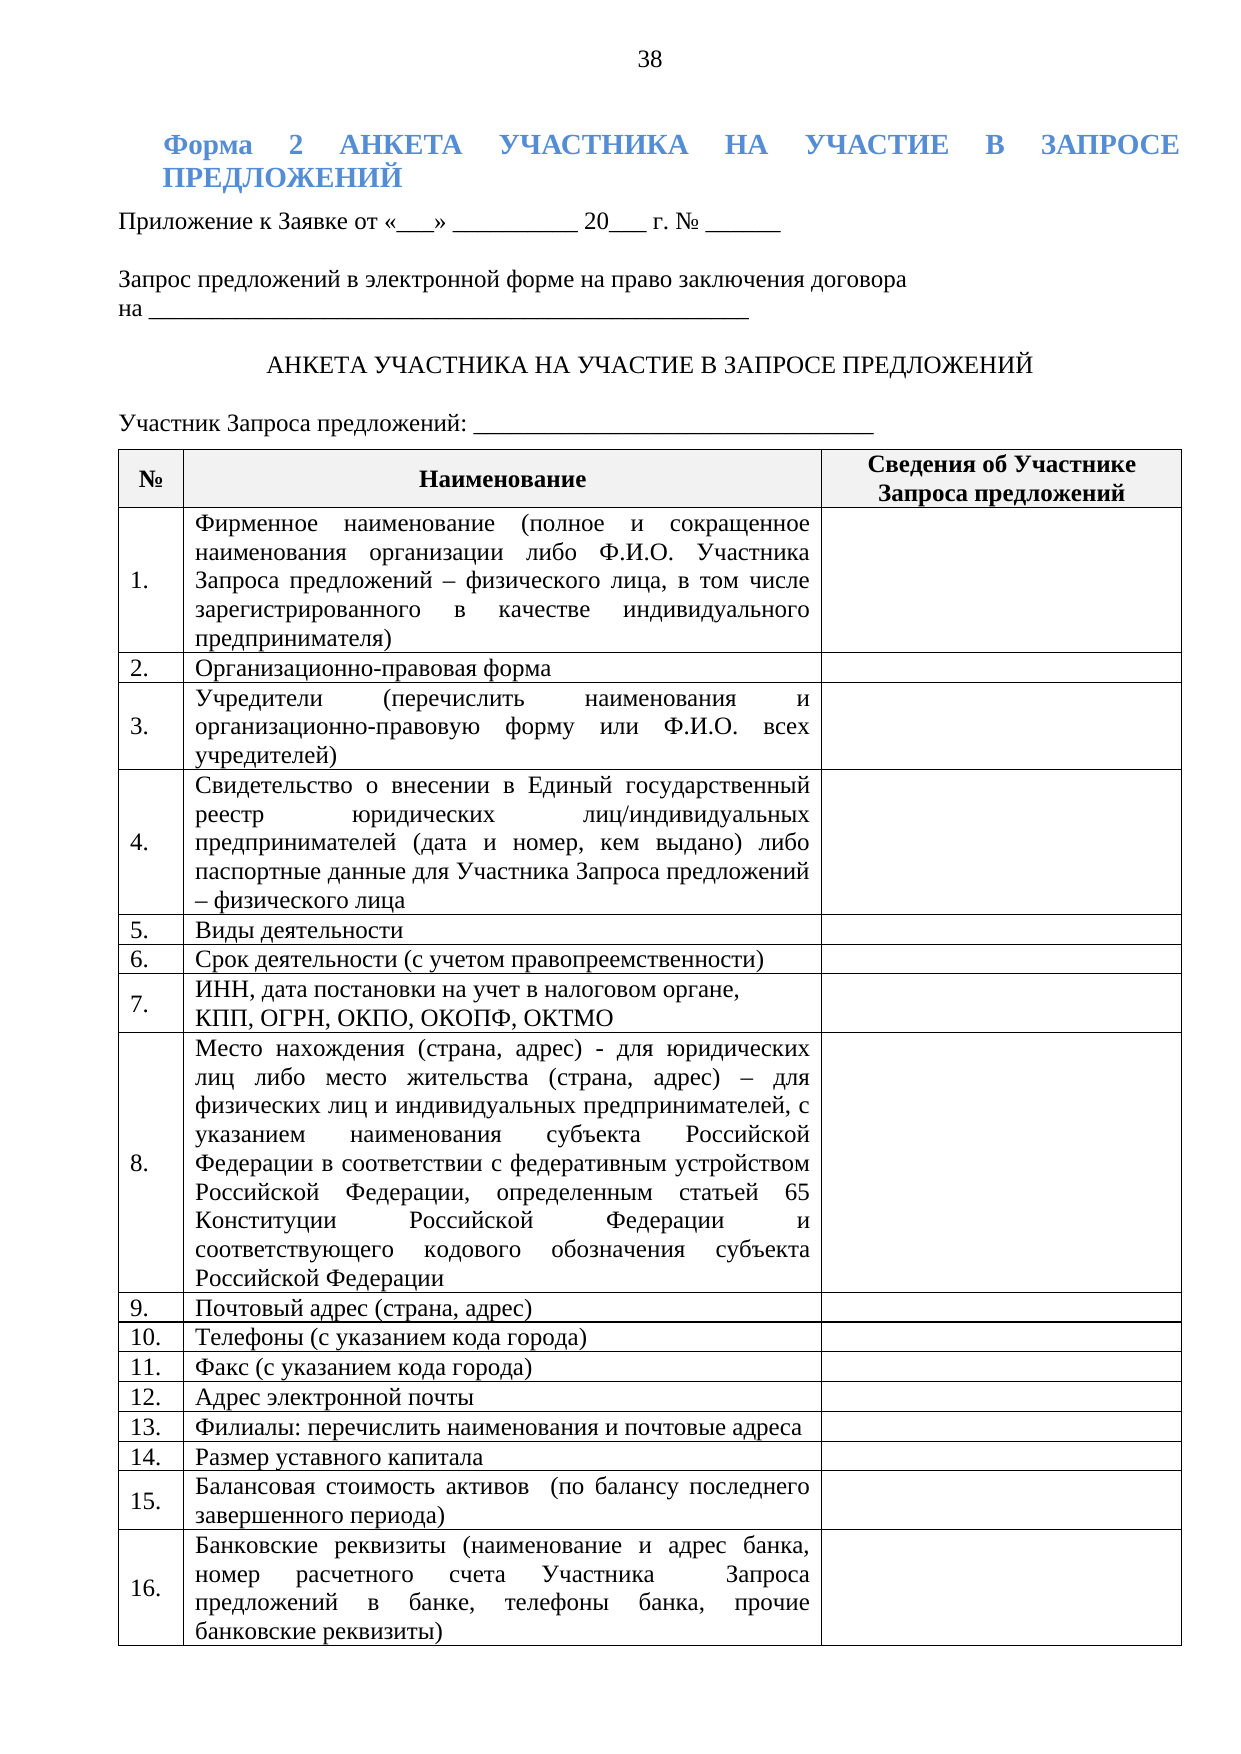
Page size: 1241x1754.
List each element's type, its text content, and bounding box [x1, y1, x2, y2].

table_cell [822, 1352, 1181, 1381]
table_cell 4. [119, 770, 183, 914]
table_header № [119, 450, 183, 507]
table_cell 15. [119, 1471, 183, 1529]
table_cell 5. [119, 915, 183, 943]
table_cell ИНН, дата постановки на учет в налоговом органе, КПП, ОГРН, ОКПО, ОКОПФ, ОКТМО [184, 974, 821, 1032]
table_cell [822, 1471, 1181, 1529]
table_cell [822, 770, 1181, 914]
table_cell Телефоны (с указанием кода города) [184, 1323, 821, 1351]
table_cell Место нахождения (страна, адрес) - для юридических лиц либо место жительства (страна, адрес) – для физических лиц и индивидуальных предпринимателей, с указанием наименования субъекта Российской Федерации в соответствии с федеративным устройством Российской Федерации, определенным статьей 65 Конституции Российской Федерации и соответствующего кодового обозначения субъекта Российской Федерации [184, 1033, 821, 1292]
table_cell 3. [119, 683, 183, 769]
table_cell 1. [119, 508, 183, 652]
text на ________________________________________________ [118, 293, 1181, 321]
table_cell [822, 974, 1181, 1032]
table_cell 13. [119, 1412, 183, 1441]
table_cell Филиалы: перечислить наименования и почтовые адреса [184, 1412, 821, 1441]
table_cell Свидетельство о внесении в Единый государственный реестр юридических лиц/индивидуальных предпринимателей (дата и номер, кем выдано) либо паспортные данные для Участника Запроса предложений – физического лица [184, 770, 821, 914]
table_header Сведения об Участнике Запроса предложений [822, 450, 1181, 507]
table_cell 9. [119, 1293, 183, 1321]
table_cell [822, 945, 1181, 973]
table_cell 2. [119, 653, 183, 682]
text Приложение к Заявке от «___» __________ 20___ г. № ______ [118, 206, 1181, 235]
table_cell 10. [119, 1323, 183, 1351]
table_cell [822, 1293, 1181, 1321]
table_cell Учредители (перечислить наименования и организационно-правовую форму или Ф.И.О. всех учредителей) [184, 683, 821, 769]
table_cell [822, 1530, 1181, 1645]
table_cell Виды деятельности [184, 915, 821, 943]
table_cell Адрес электронной почты [184, 1382, 821, 1411]
table_cell 16. [119, 1530, 183, 1645]
text Участник Запроса предложений: ________________________________ [118, 408, 1181, 436]
table_cell 7. [119, 974, 183, 1032]
table_cell Почтовый адрес (страна, адрес) [184, 1293, 821, 1321]
table_cell 8. [119, 1033, 183, 1292]
table_cell [822, 1412, 1181, 1441]
table_header Наименование [184, 450, 821, 507]
text Форма 2 АНКЕТА УЧАСТНИКА НА УЧАСТИЕ В ЗАПРОСЕ ПРЕДЛОЖЕНИЙ [162, 127, 1181, 194]
table_cell 11. [119, 1352, 183, 1381]
table_cell [822, 1323, 1181, 1351]
table_cell [822, 1442, 1181, 1470]
table_cell Факс (с указанием кода города) [184, 1352, 821, 1381]
text АНКЕТА УЧАСТНИКА НА УЧАСТИЕ В ЗАПРОСЕ ПРЕДЛОЖЕНИЙ [118, 350, 1181, 379]
table_cell Банковские реквизиты (наименование и адрес банка, номер расчетного счета Участника Запроса предложений в банке, телефоны банка, прочие банковские реквизиты) [184, 1530, 821, 1645]
table_cell 14. [119, 1442, 183, 1470]
table_cell 6. [119, 945, 183, 973]
table_cell Организационно-правовая форма [184, 653, 821, 682]
table_cell Фирменное наименование (полное и сокращенное наименования организации либо Ф.И.О. Участника Запроса предложений – физического лица, в том числе зарегистрированного в качестве индивидуального предпринимателя) [184, 508, 821, 652]
table_cell 12. [119, 1382, 183, 1411]
table_cell [822, 1382, 1181, 1411]
table_cell Размер уставного капитала [184, 1442, 821, 1470]
table_cell [822, 915, 1181, 943]
table_cell Срок деятельности (с учетом правопреемственности) [184, 945, 821, 973]
text Запрос предложений в электронной форме на право заключения договора [118, 264, 1181, 293]
table_cell [822, 508, 1181, 652]
table_cell [822, 653, 1181, 682]
table_cell [822, 683, 1181, 769]
table_cell Балансовая стоимость активов (по балансу последнего завершенного периода) [184, 1471, 821, 1529]
table_cell [822, 1033, 1181, 1292]
